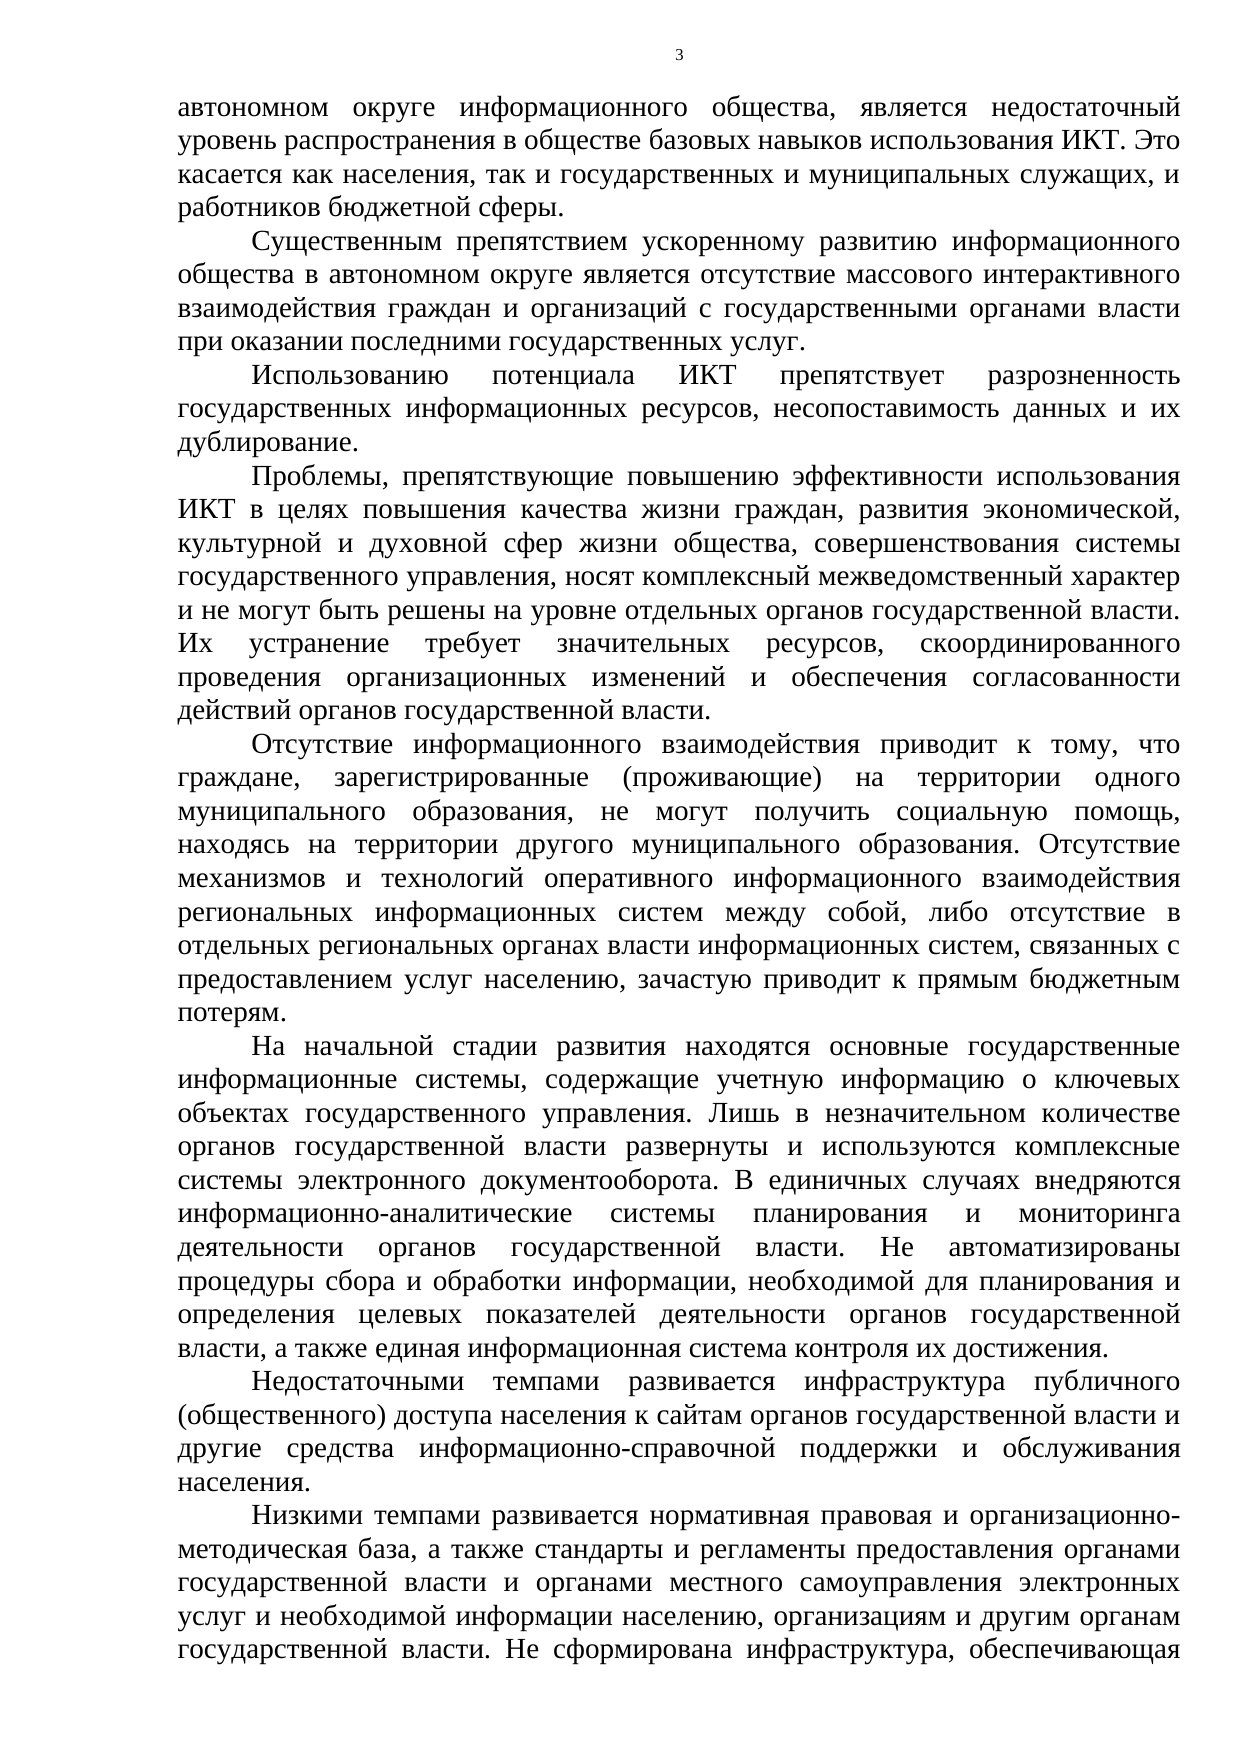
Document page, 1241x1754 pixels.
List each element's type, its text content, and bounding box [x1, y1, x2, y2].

text Отсутствие информационного взаимодействия приводит к тому, что граждане, зарегистрированные (проживающие) на территории одного муниципального образования, не могут получить социальную помощь, находясь на территории другого муниципального образования. Отсутствие механизмов и технологий оперативного информационного взаимодействия региональных информационных систем между собой, либо отсутствие в отдельных региональных органах власти информационных систем, связанных с предоставлением услуг населению, зачастую приводит к прямым бюджетным потерям. [177, 726, 1181, 1028]
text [177, 89, 1181, 223]
text Существенным препятствием ускоренному развитию информационного общества в автономном округе является отсутствие массового интерактивного взаимодействия граждан и организаций c государственными органами власти при оказании последними государственных услуг. [177, 223, 1181, 357]
text Использованию потенциала ИКТ препятствует разрозненность государственных информационных ресурсов, несопоставимость данных и их дублирование. [177, 357, 1181, 458]
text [177, 1497, 1181, 1665]
text Недостаточными темпами развивается инфраструктура публичного (общественного) доступа населения к сайтам органов государственной власти и другие средства информационно-справочной поддержки и обслуживания населения. [177, 1363, 1181, 1497]
text Проблемы, препятствующие повышению эффективности использования ИКТ в целях повышения качества жизни граждан, развития экономической, культурной и духовной сфер жизни общества, совершенствования системы государственного управления, носят комплексный межведомственный характер и не могут быть решены на уровне отдельных органов государственной власти. Их устранение требует значительных ресурсов, скоординированного проведения организационных изменений и обеспечения согласованности действий органов государственной власти. [177, 458, 1181, 726]
text На начальной стадии развития находятся основные государственные информационные системы, содержащие учетную информацию о ключевых объектах государственного управления. Лишь в незначительном количестве органов государственной власти развернуты и используются комплексные системы электронного документооборота. В единичных случаях внедряются информационно-аналитические системы планирования и мониторинга деятельности органов государственной власти. Не автоматизированы процедуры сбора и обработки информации, необходимой для планирования и определения целевых показателей деятельности органов государственной власти, а также единая информационная система контроля их достижения. [177, 1028, 1181, 1363]
